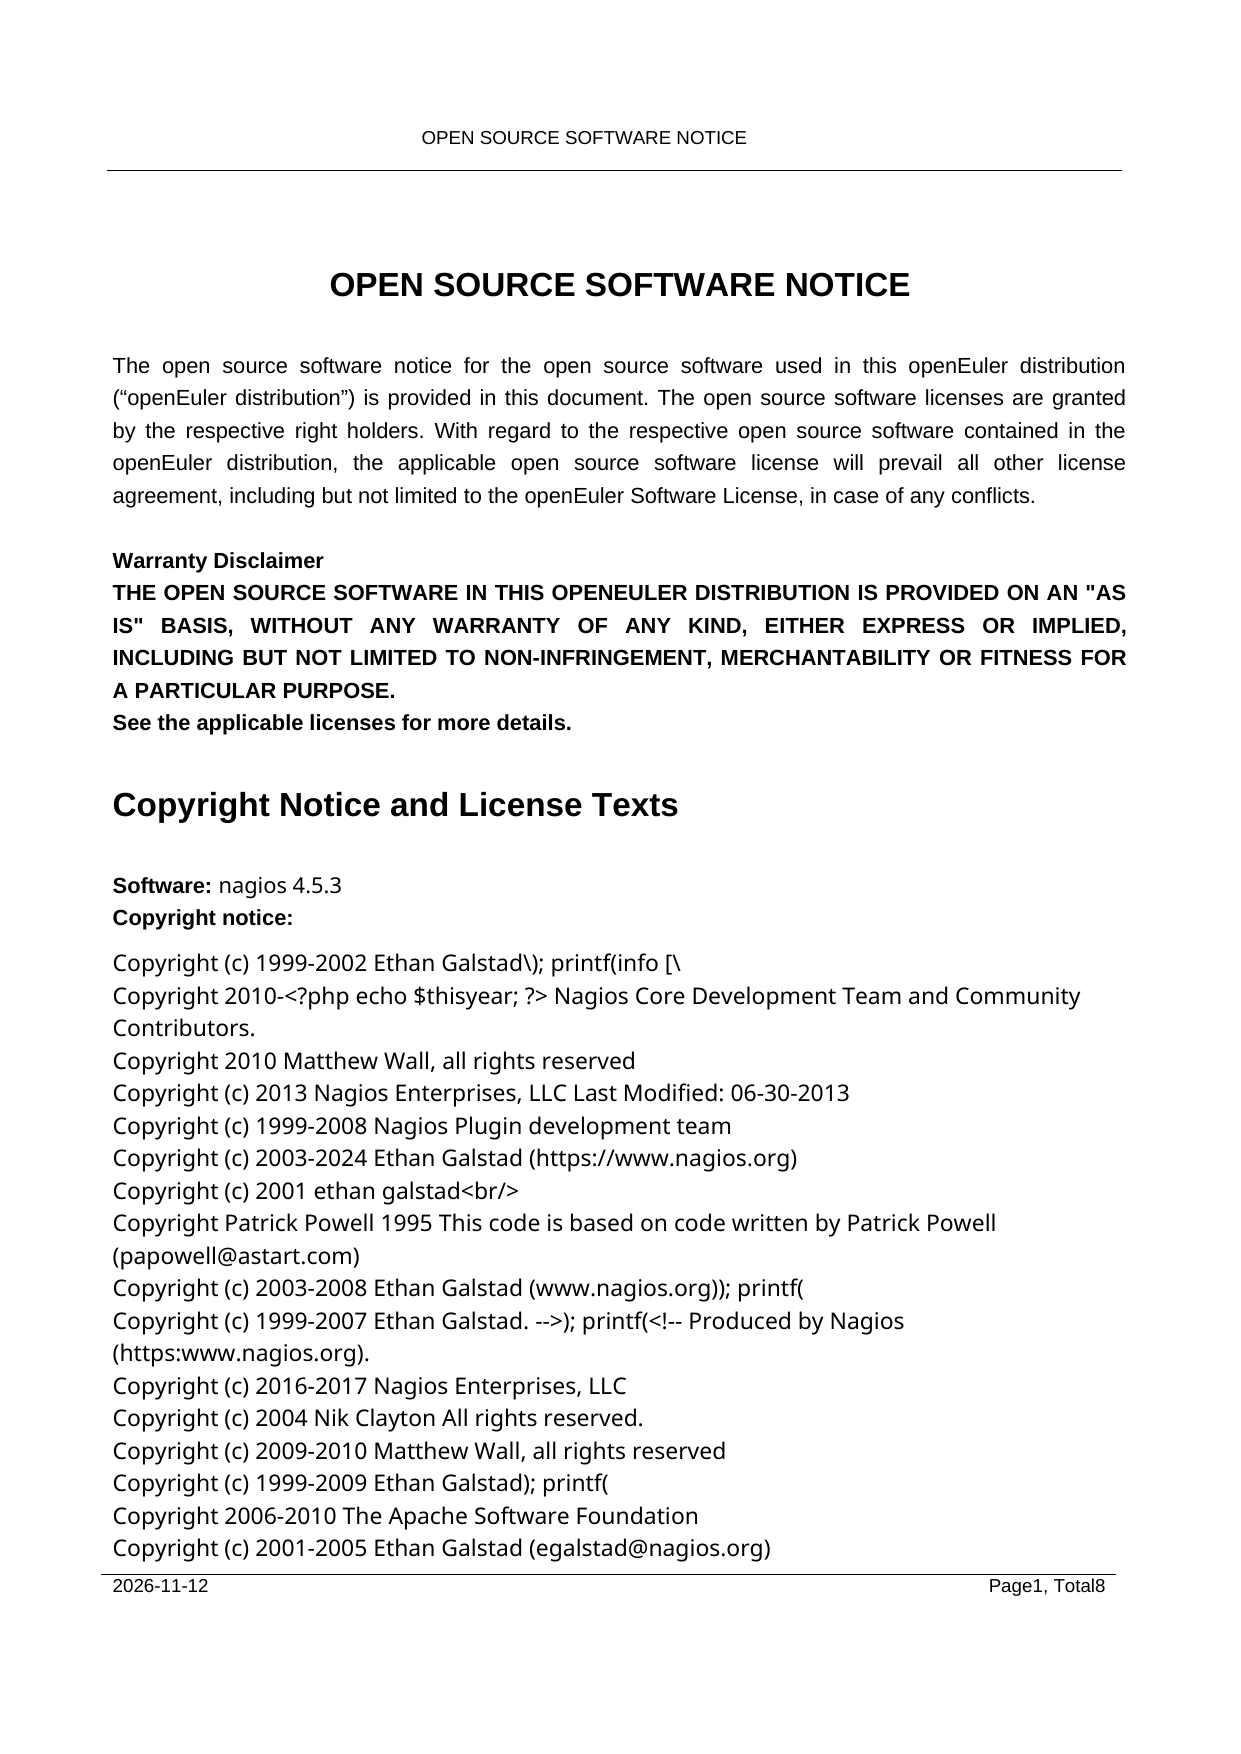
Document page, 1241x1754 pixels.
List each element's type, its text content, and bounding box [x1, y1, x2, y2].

title Software: nagios 4.5.3 [112, 869, 1128, 901]
text THE OPEN SOURCE SOFTWARE IN THIS OPENEULER DISTRIBUTION IS PROVIDED ON AN "AS IS" BASIS, WITHOUT ANY WARRANTY OF ANY KIND, EITHER EXPRESS OR IMPLIED, INCLUDING BUT NOT LIMITED TO NON-INFRINGEMENT, MERCHANTABILITY OR FITNESS FOR A PARTICULAR PURPOSE. See the applicable licenses for more details. [112, 576, 1128, 739]
text Copyright notice: [112, 901, 1128, 934]
text Warranty Disclaimer [112, 544, 1128, 576]
text The open source software notice for the open source software used in this openEuler distribution (“openEuler distribution”) is provided in this document. The open source software licenses are granted by the respective right holders. With regard to the respective open source software contained in the openEuler distribution, the applicable open source software license will prevail all other license agreement, including but not limited to the openEuler Software License, in case of any conflicts. [112, 349, 1128, 511]
text Copyright Notice and License Texts [112, 771, 1128, 836]
text OPEN SOURCE SOFTWARE NOTICE [112, 251, 1128, 316]
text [112, 947, 1128, 1564]
